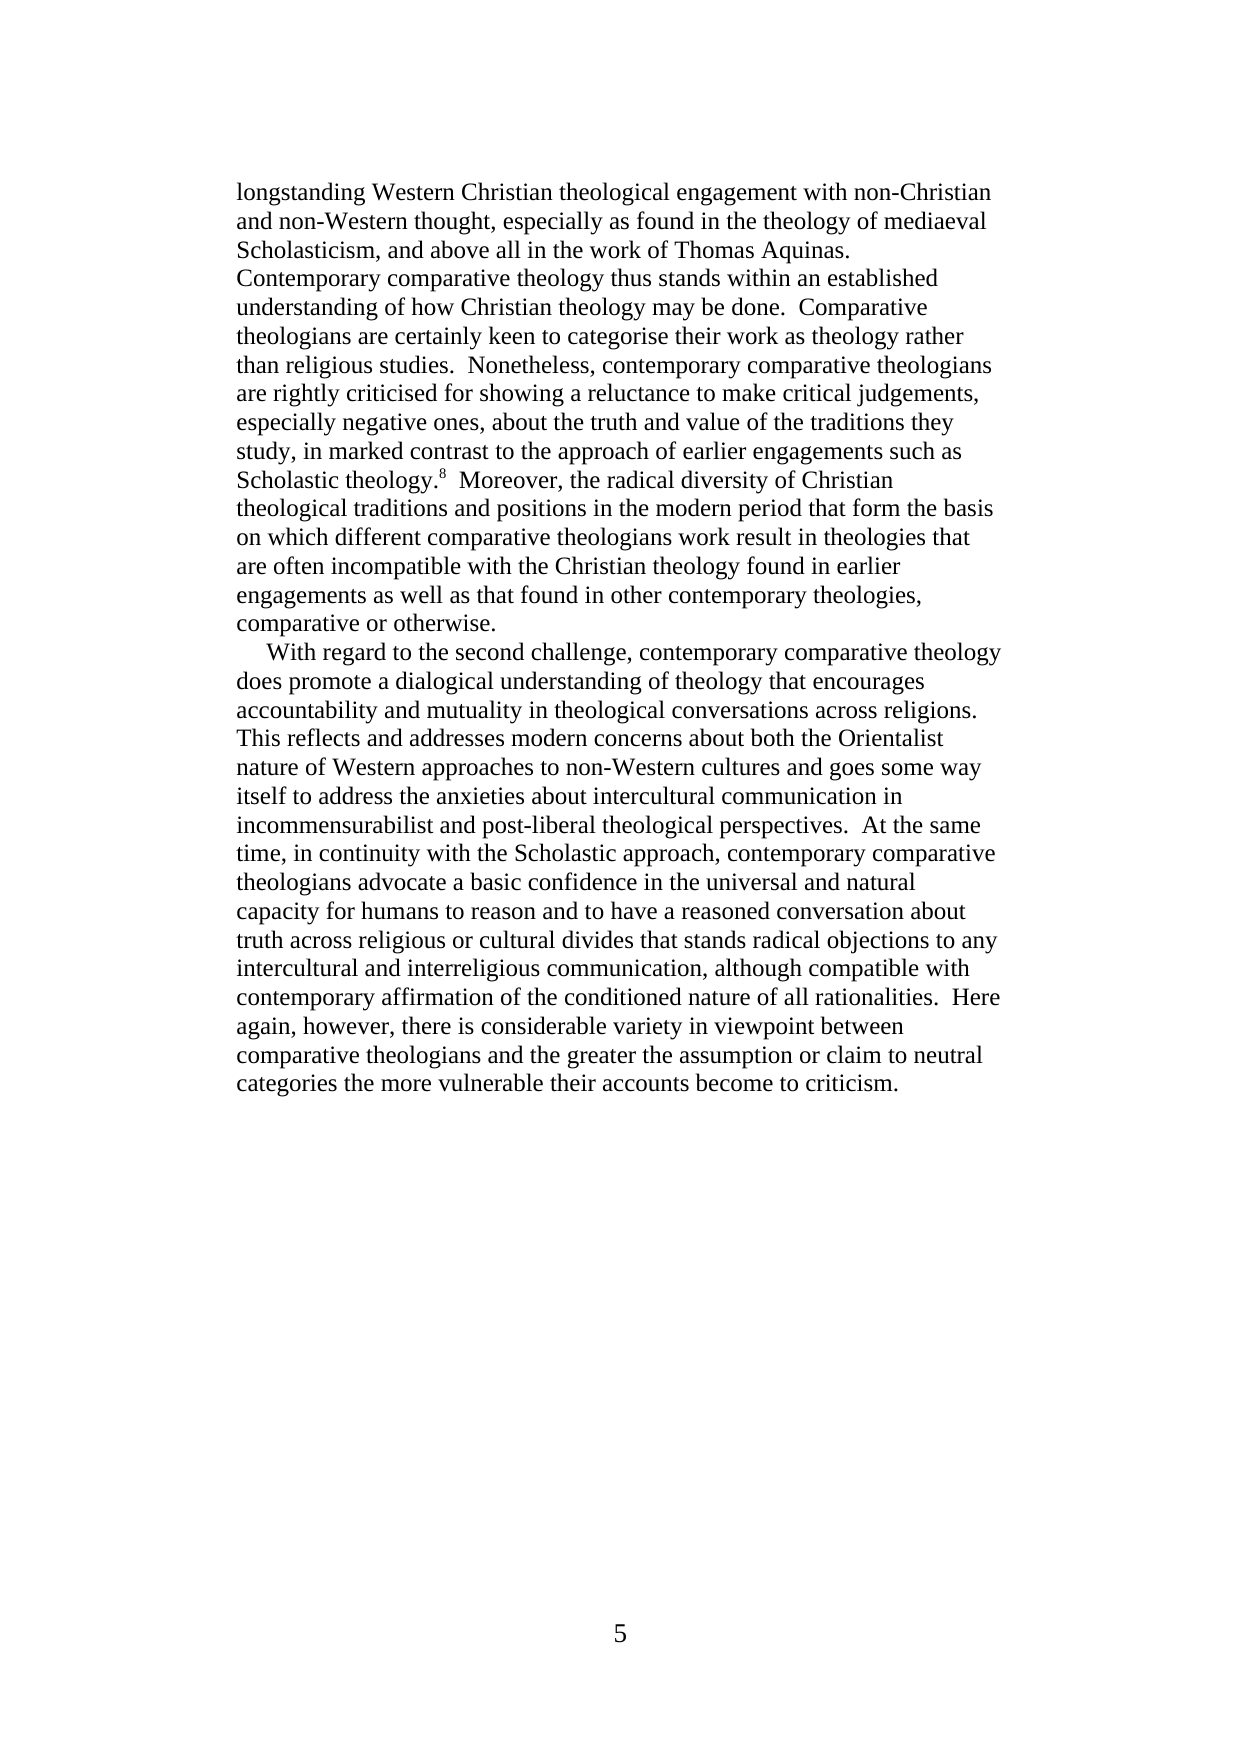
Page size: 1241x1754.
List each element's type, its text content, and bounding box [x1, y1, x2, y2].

text With regard to the second challenge, contemporary comparative theology does promote a dialogical understanding of theology that encourages accountability and mutuality in theological conversations across religions. This reflects and addresses modern concerns about both the Orientalist nature of Western approaches to non-Western cultures and goes some way itself to address the anxieties about intercultural communication in incommensurabilist and post-liberal theological perspectives. At the same time, in continuity with the Scholastic approach, contemporary comparative theologians advocate a basic confidence in the universal and natural capacity for humans to reason and to have a reasoned conversation about truth across religious or cultural divides that stands radical objections to any intercultural and interreligious communication, although compatible with contemporary affirmation of the conditioned nature of all rationalities. Here again, however, there is considerable variety in viewpoint between comparative theologians and the greater the assumption or claim to neutral categories the more vulnerable their accounts become to criticism. [236, 637, 1004, 1097]
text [236, 177, 1004, 637]
